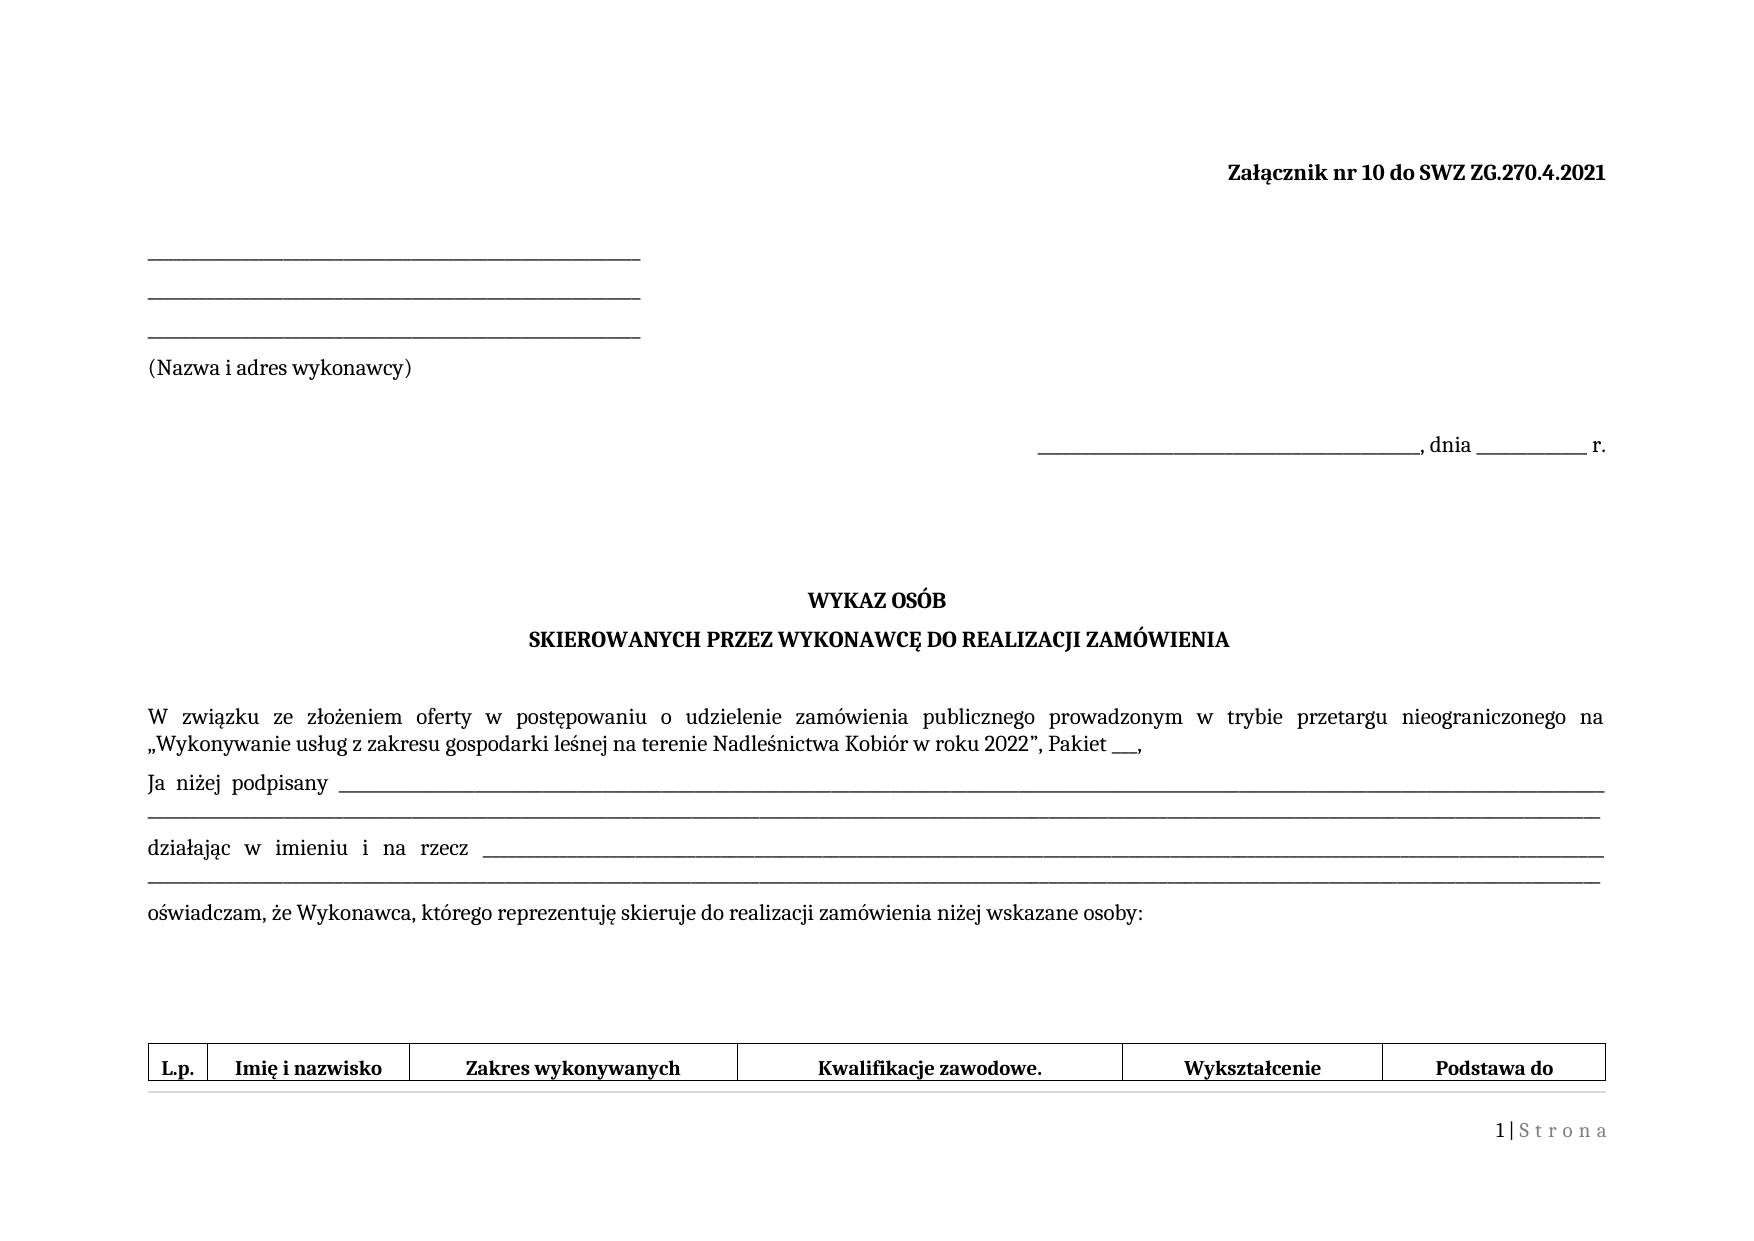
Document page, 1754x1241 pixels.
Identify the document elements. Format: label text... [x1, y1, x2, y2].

text działając w imieniu i na rzecz ____________________________________________________________________________________________________________________________________ ___________________________________________________________________________________________________________________________________________________________________________ [148, 834, 1606, 887]
text __________________________________________________________ [148, 238, 1606, 264]
text Załącznik nr 10 do SWZ ZG.270.4.2021 [148, 160, 1606, 186]
text oświadczam, że Wykonawca, którego reprezentuję skieruje do realizacji zamówienia niżej wskazane osoby: [148, 900, 1606, 926]
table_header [410, 1044, 737, 1080]
table_header Wykształcenie [1123, 1044, 1382, 1080]
text __________________________________________________________ [148, 316, 1606, 342]
text SKIEROWANYCH PRZEZ WYKONAWCĘ DO REALIZACJI ZAMÓWIENIA [148, 626, 1606, 653]
text Ja niżej podpisany _____________________________________________________________________________________________________________________________________________________ ___________________________________________________________________________________________________________________________________________________________________________ [148, 769, 1606, 822]
table_header Imię i nazwisko [208, 1044, 409, 1080]
text W związku ze złożeniem oferty w postępowaniu o udzielenie zamówienia publicznego prowadzonym w trybie przetargu nieograniczonego na „Wykonywanie usług z zakresu gospodarki leśnej na terenie Nadleśnictwa Kobiór w roku 2022”, Pakiet ___, [148, 704, 1606, 757]
text _____________________________________________, dnia _____________ r. [148, 432, 1606, 458]
text WYKAZ OSÓB [148, 587, 1606, 614]
table_header L.p. [149, 1044, 207, 1080]
text __________________________________________________________ [148, 277, 1606, 303]
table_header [738, 1044, 1122, 1080]
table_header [1383, 1044, 1605, 1080]
text (Nazwa i adres wykonawcy) [148, 354, 1606, 381]
